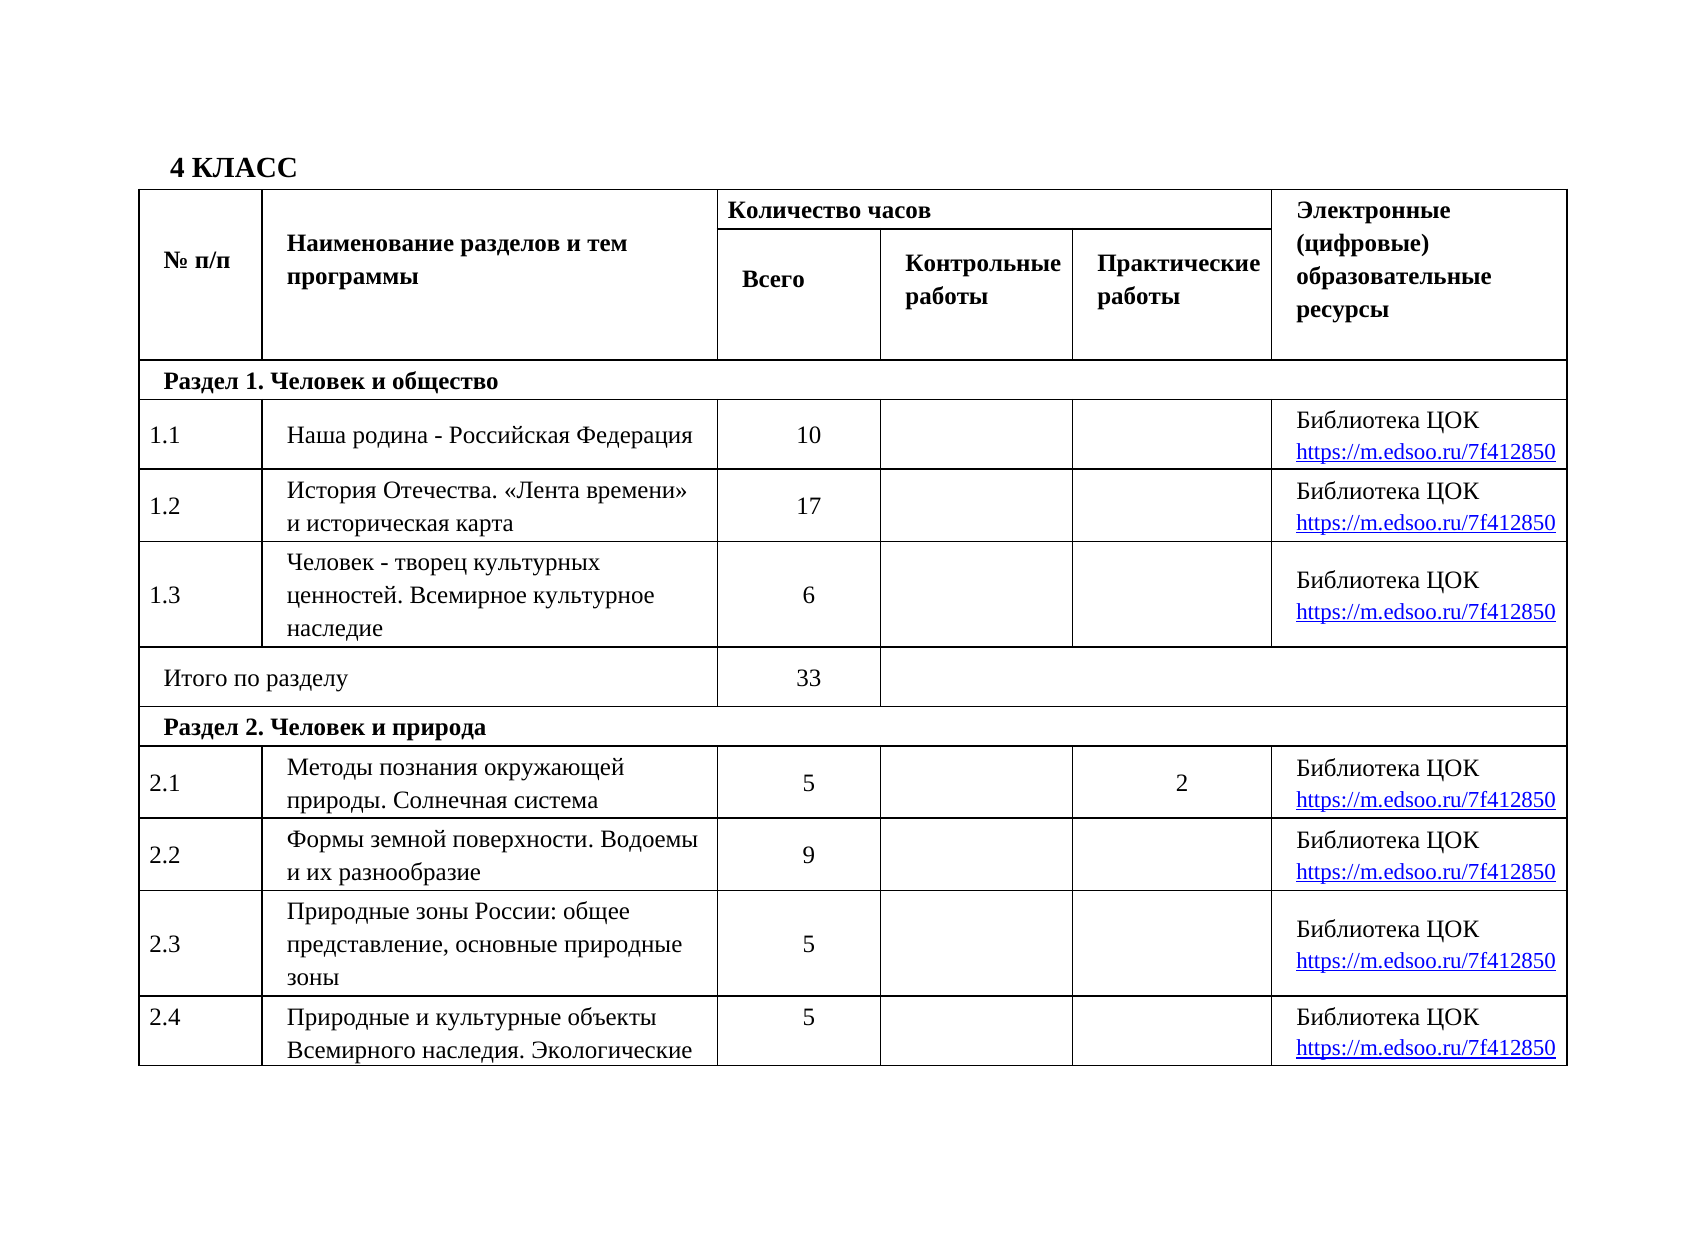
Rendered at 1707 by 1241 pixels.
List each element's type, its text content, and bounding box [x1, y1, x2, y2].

table_cell История Отечества. «Лента времени» и историческая карта [263, 470, 717, 541]
table_cell 1.1 [140, 400, 261, 468]
table_cell 5 [718, 747, 880, 817]
table_cell Формы земной поверхности. Водоемы и их разнообразие [263, 819, 717, 890]
table_cell Природные зоны России: общее представление, основные природные зоны [263, 891, 717, 995]
table_cell Библиотека ЦОК https://m.edsoo.ru/7f412850 [1272, 542, 1566, 646]
table_cell Раздел 2. Человек и природа [140, 707, 1566, 745]
table_header Количество часов [718, 190, 1271, 228]
table_header № п/п [140, 190, 261, 359]
table_cell 1.3 [140, 542, 261, 646]
table_cell Методы познания окружающей природы. Солнечная система [263, 747, 717, 817]
table_cell [881, 470, 1072, 541]
table_cell [1073, 997, 1271, 1065]
table_cell [1073, 891, 1271, 995]
table_cell 9 [718, 819, 880, 890]
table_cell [263, 997, 717, 1065]
table_cell [881, 400, 1072, 468]
table_cell 2 [1073, 747, 1271, 817]
table_header Электронные (цифровые) образовательные ресурсы [1272, 190, 1566, 359]
table_cell Библиотека ЦОК https://m.edsoo.ru/7f412850 [1272, 747, 1566, 817]
table_cell Раздел 1. Человек и общество [140, 361, 1566, 399]
table_cell 2.1 [140, 747, 261, 817]
text 4 КЛАСС [162, 150, 1557, 183]
table_cell [881, 819, 1072, 890]
table_cell 5 [718, 891, 880, 995]
table_cell Практические работы [1073, 230, 1271, 359]
table_cell Итого по разделу [140, 648, 717, 706]
table_cell Наша родина - Российская Федерация [263, 400, 717, 468]
table_cell Библиотека ЦОК https://m.edsoo.ru/7f412850 [1272, 400, 1566, 468]
table_cell [1073, 400, 1271, 468]
table_cell Всего [718, 230, 880, 359]
table_cell [1073, 819, 1271, 890]
table_cell 2.2 [140, 819, 261, 890]
table_cell Контрольные работы [881, 230, 1072, 359]
table_cell 1.2 [140, 470, 261, 541]
table_cell [881, 542, 1072, 646]
table_cell [881, 997, 1072, 1065]
table_cell [881, 891, 1072, 995]
table_header Наименование разделов и тем программы [263, 190, 717, 359]
table_cell 33 [718, 648, 880, 706]
table_cell 2.4 [140, 997, 261, 1065]
table_cell [881, 747, 1072, 817]
table_cell 17 [718, 470, 880, 541]
table_cell 10 [718, 400, 880, 468]
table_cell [1272, 997, 1566, 1065]
table_cell 6 [718, 542, 880, 646]
table_cell [881, 648, 1566, 706]
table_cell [1272, 891, 1566, 995]
table_cell 2.3 [140, 891, 261, 995]
table_cell Человек - творец культурных ценностей. Всемирное культурное наследие [263, 542, 717, 646]
table_cell Библиотека ЦОК https://m.edsoo.ru/7f412850 [1272, 470, 1566, 541]
table_cell 5 [718, 997, 880, 1065]
table_cell [1073, 542, 1271, 646]
table_cell Библиотека ЦОК https://m.edsoo.ru/7f412850 [1272, 819, 1566, 890]
table_cell [1073, 470, 1271, 541]
